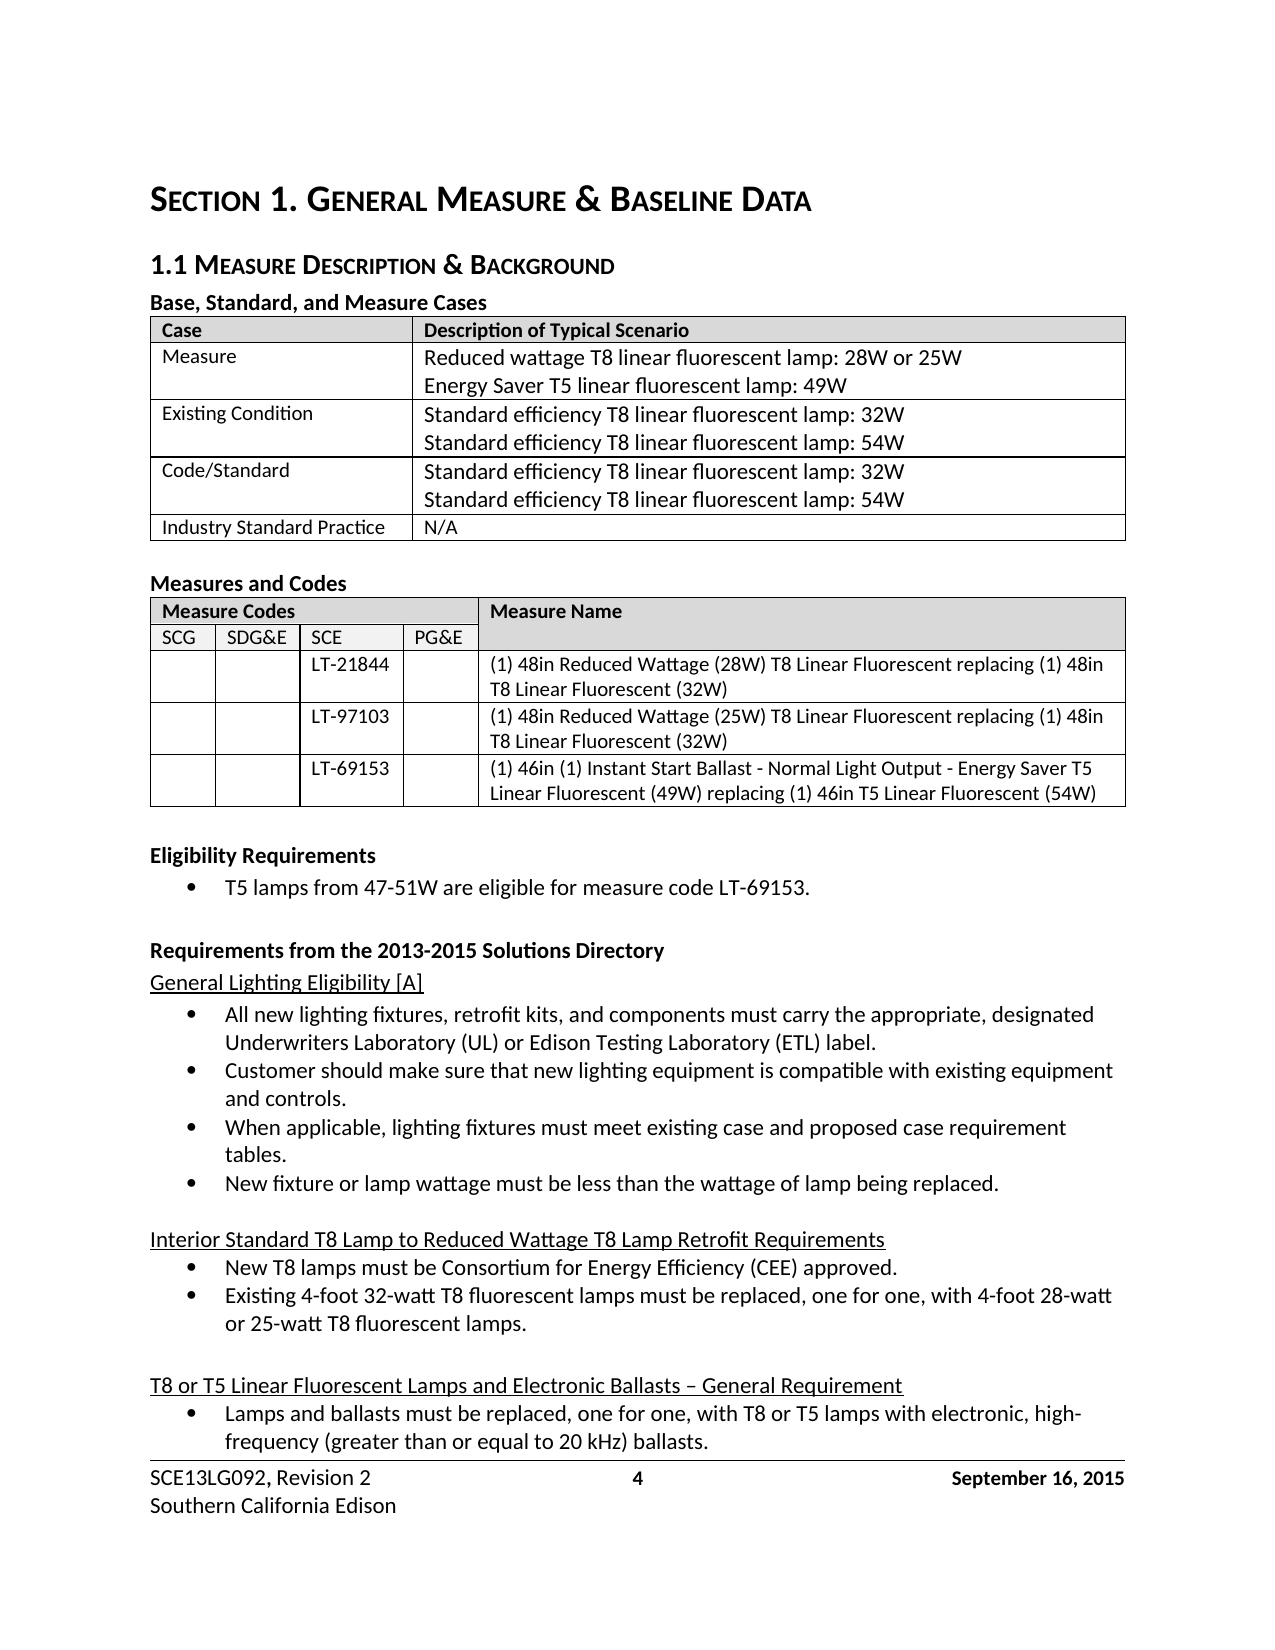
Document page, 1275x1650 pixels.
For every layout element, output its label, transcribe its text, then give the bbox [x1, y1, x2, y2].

table_cell (1) 46in (1) Instant Start Ballast - Normal Light Output - Energy Saver T5 Linear Fluorescent (49W) replacing (1) 46in T5 Linear Fluorescent (54W) [479, 755, 1125, 806]
list T5 lamps from 47-51W are eligible for measure code LT-69153. [187, 873, 1125, 901]
list New fixture or lamp wattage must be less than the wattage of lamp being replaced. [187, 1169, 1125, 1197]
table_cell Standard efficiency T8 linear fluorescent lamp: 32W Standard efficiency T8 linear fluorescent lamp: 54W [413, 400, 1125, 456]
table_cell SDG&E [216, 625, 299, 650]
table_cell [151, 703, 215, 754]
table_cell [216, 651, 299, 702]
text Measures and Codes [150, 569, 1125, 597]
table_cell N/A [413, 515, 1125, 540]
text General Lighting Eligibility [A] [150, 968, 1125, 996]
list Existing 4-foot 32-watt T8 fluorescent lamps must be replaced, one for one, with 4-foot 28-watt or 25-watt T8 fluorescent lamps. [187, 1281, 1125, 1337]
table_cell [216, 703, 299, 754]
list Customer should make sure that new lighting equipment is compatible with existing equipment and controls. [187, 1057, 1125, 1113]
list All new lighting fixtures, retrofit kits, and components must carry the appropriate, designated Underwriters Laboratory (UL) or Edison Testing Laboratory (ETL) label. [187, 1001, 1125, 1057]
table_header Description of Typical Scenario [413, 317, 1125, 342]
table_cell Code/Standard [151, 458, 412, 513]
text Interior Standard T8 Lamp to Reduced Wattage T8 Lamp Retrofit Requirements [150, 1225, 1125, 1253]
text Eligibility Requirements [150, 841, 1125, 869]
subtitle 1.1 Measure Description & Background [150, 246, 1125, 281]
table_cell [151, 651, 215, 702]
table_cell SCG [151, 625, 215, 650]
list New T8 lamps must be Consortium for Energy Efficiency (CEE) approved. [187, 1253, 1125, 1281]
table_cell LT-97103 [301, 703, 403, 754]
subtitle Section 1. General Measure & Baseline Data [150, 175, 1125, 221]
table_header Measure Codes [151, 598, 478, 623]
table_header Case [151, 317, 412, 342]
table_cell Standard efficiency T8 linear fluorescent lamp: 32W Standard efficiency T8 linear fluorescent lamp: 54W [413, 458, 1125, 513]
text T8 or T5 Linear Fluorescent Lamps and Electronic Ballasts – General Requirement [150, 1371, 1125, 1399]
table_cell LT-69153 [301, 755, 403, 806]
table_cell (1) 48in Reduced Wattage (25W) T8 Linear Fluorescent replacing (1) 48in T8 Linear Fluorescent (32W) [479, 703, 1125, 754]
table_header Measure Name [479, 598, 1125, 650]
table_cell [216, 755, 299, 806]
table_cell (1) 48in Reduced Wattage (28W) T8 Linear Fluorescent replacing (1) 48in T8 Linear Fluorescent (32W) [479, 651, 1125, 702]
table_cell SCE [301, 625, 403, 650]
table_cell Reduced wattage T8 linear fluorescent lamp: 28W or 25W Energy Saver T5 linear fluorescent lamp: 49W [413, 343, 1125, 399]
table_cell [404, 703, 478, 754]
list Lamps and ballasts must be replaced, one for one, with T8 or T5 lamps with electronic, high-frequency (greater than or equal to 20 kHz) ballasts. [187, 1399, 1125, 1455]
table_cell Existing Condition [151, 400, 412, 456]
table_cell [151, 755, 215, 806]
text Requirements from the 2013-2015 Solutions Directory [150, 936, 1125, 964]
text Base, Standard, and Measure Cases [150, 288, 1125, 316]
table_cell Industry Standard Practice [151, 515, 412, 540]
table_cell [404, 651, 478, 702]
list When applicable, lighting fixtures must meet existing case and proposed case requirement tables. [187, 1113, 1125, 1169]
table_cell PG&E [404, 625, 478, 650]
table_cell Measure [151, 343, 412, 399]
table_cell LT-21844 [301, 651, 403, 702]
table_cell [404, 755, 478, 806]
